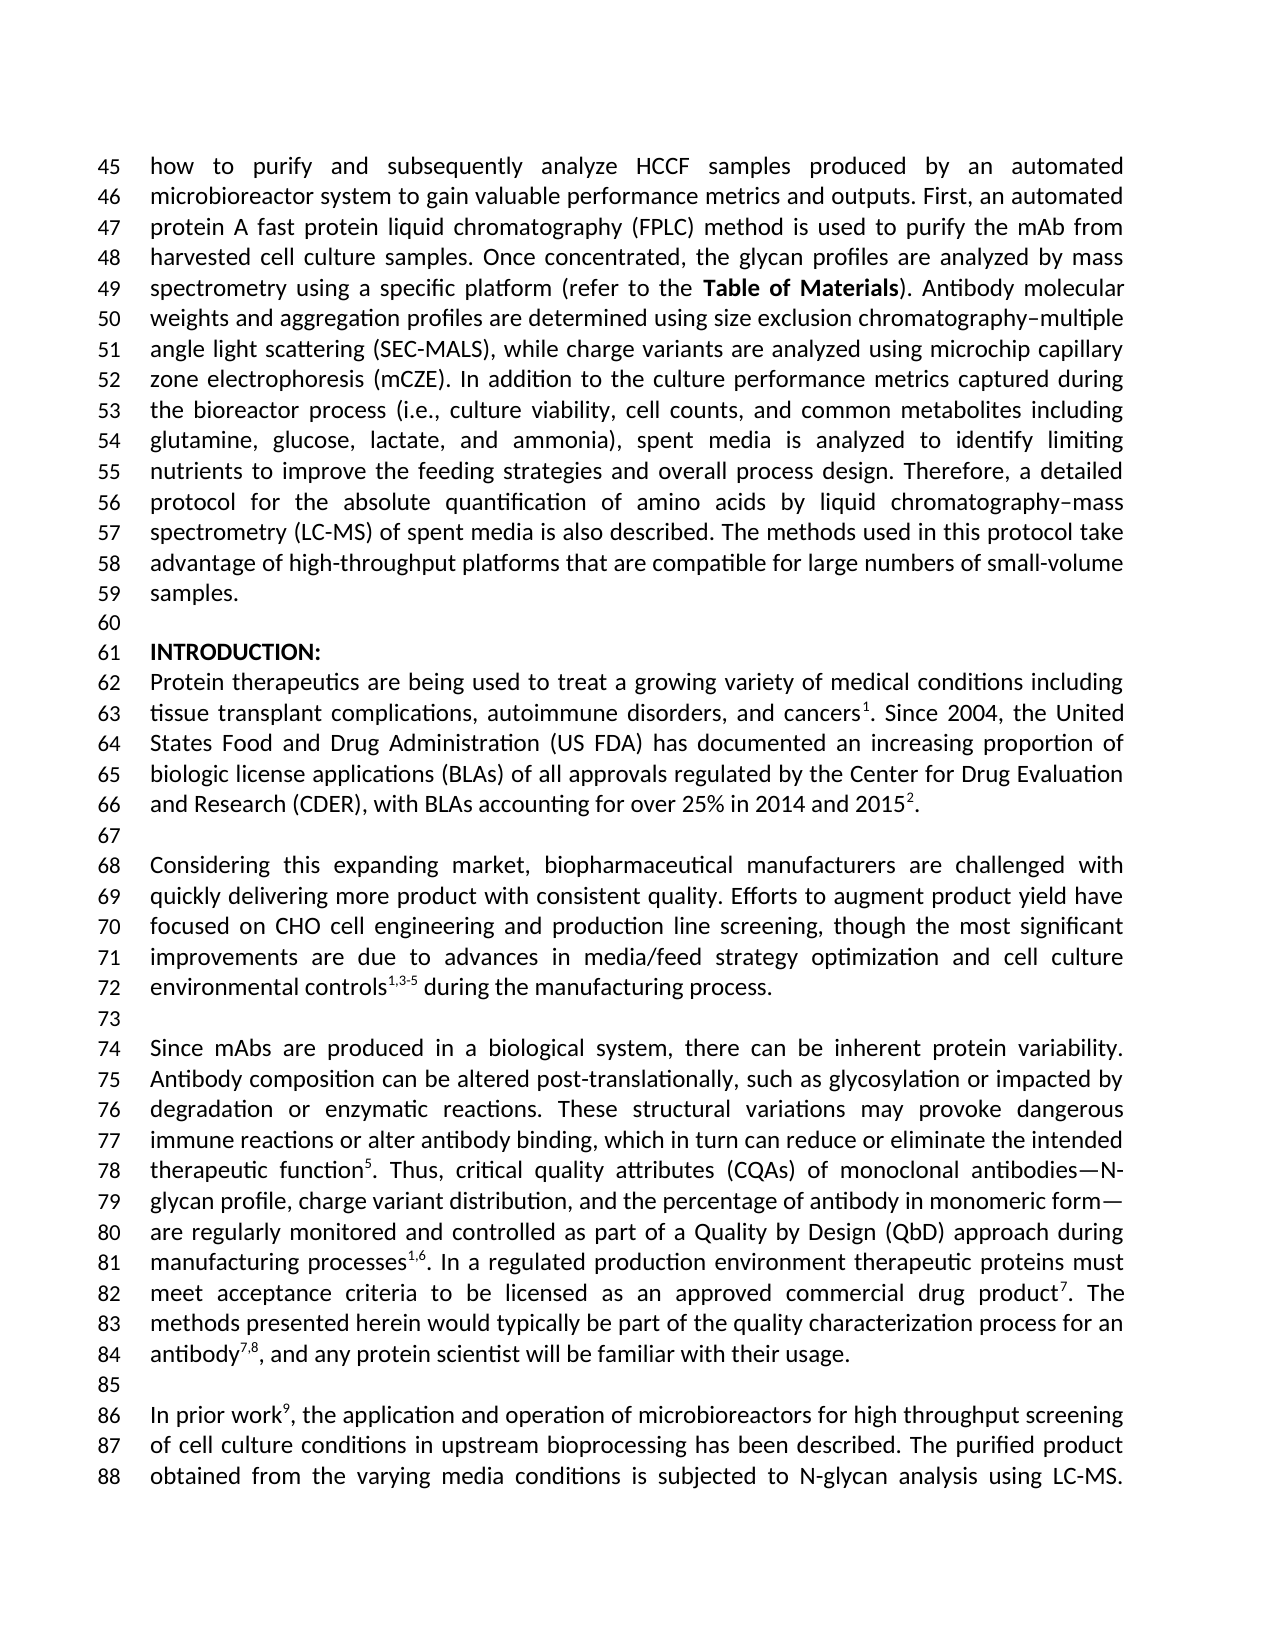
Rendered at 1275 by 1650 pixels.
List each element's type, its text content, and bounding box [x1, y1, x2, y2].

text Protein therapeutics are being used to treat a growing variety of medical conditions including tissue transplant complications, autoimmune disorders, and cancers1. Since 2004, the United States Food and Drug Administration (US FDA) has documented an increasing proportion of biologic license applications (BLAs) of all approvals regulated by the Center for Drug Evaluation and Research (CDER), with BLAs accounting for over 25% in 2014 and 20152. [150, 666, 1125, 819]
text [150, 1399, 1125, 1490]
text Considering this expanding market, biopharmaceutical manufacturers are challenged with quickly delivering more product with consistent quality. Efforts to augment product yield have focused on CHO cell engineering and production line screening, though the most significant improvements are due to advances in media/feed strategy optimization and cell culture environmental controls1,3-5 during the manufacturing process. [150, 849, 1125, 1002]
text INTRODUCTION: [150, 636, 1125, 666]
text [150, 150, 1125, 608]
text Since mAbs are produced in a biological system, there can be inherent protein variability. Antibody composition can be altered post-translationally, such as glycosylation or impacted by degradation or enzymatic reactions. These structural variations may provoke dangerous immune reactions or alter antibody binding, which in turn can reduce or eliminate the intended therapeutic function5. Thus, critical quality attributes (CQAs) of monoclonal antibodies—N-glycan profile, charge variant distribution, and the percentage of antibody in monomeric form—are regularly monitored and controlled as part of a Quality by Design (QbD) approach during manufacturing processes1,6. In a regulated production environment therapeutic proteins must meet acceptance criteria to be licensed as an approved commercial drug product7. The methods presented herein would typically be part of the quality characterization process for an antibody7,8, and any protein scientist will be familiar with their usage. [150, 1033, 1125, 1368]
